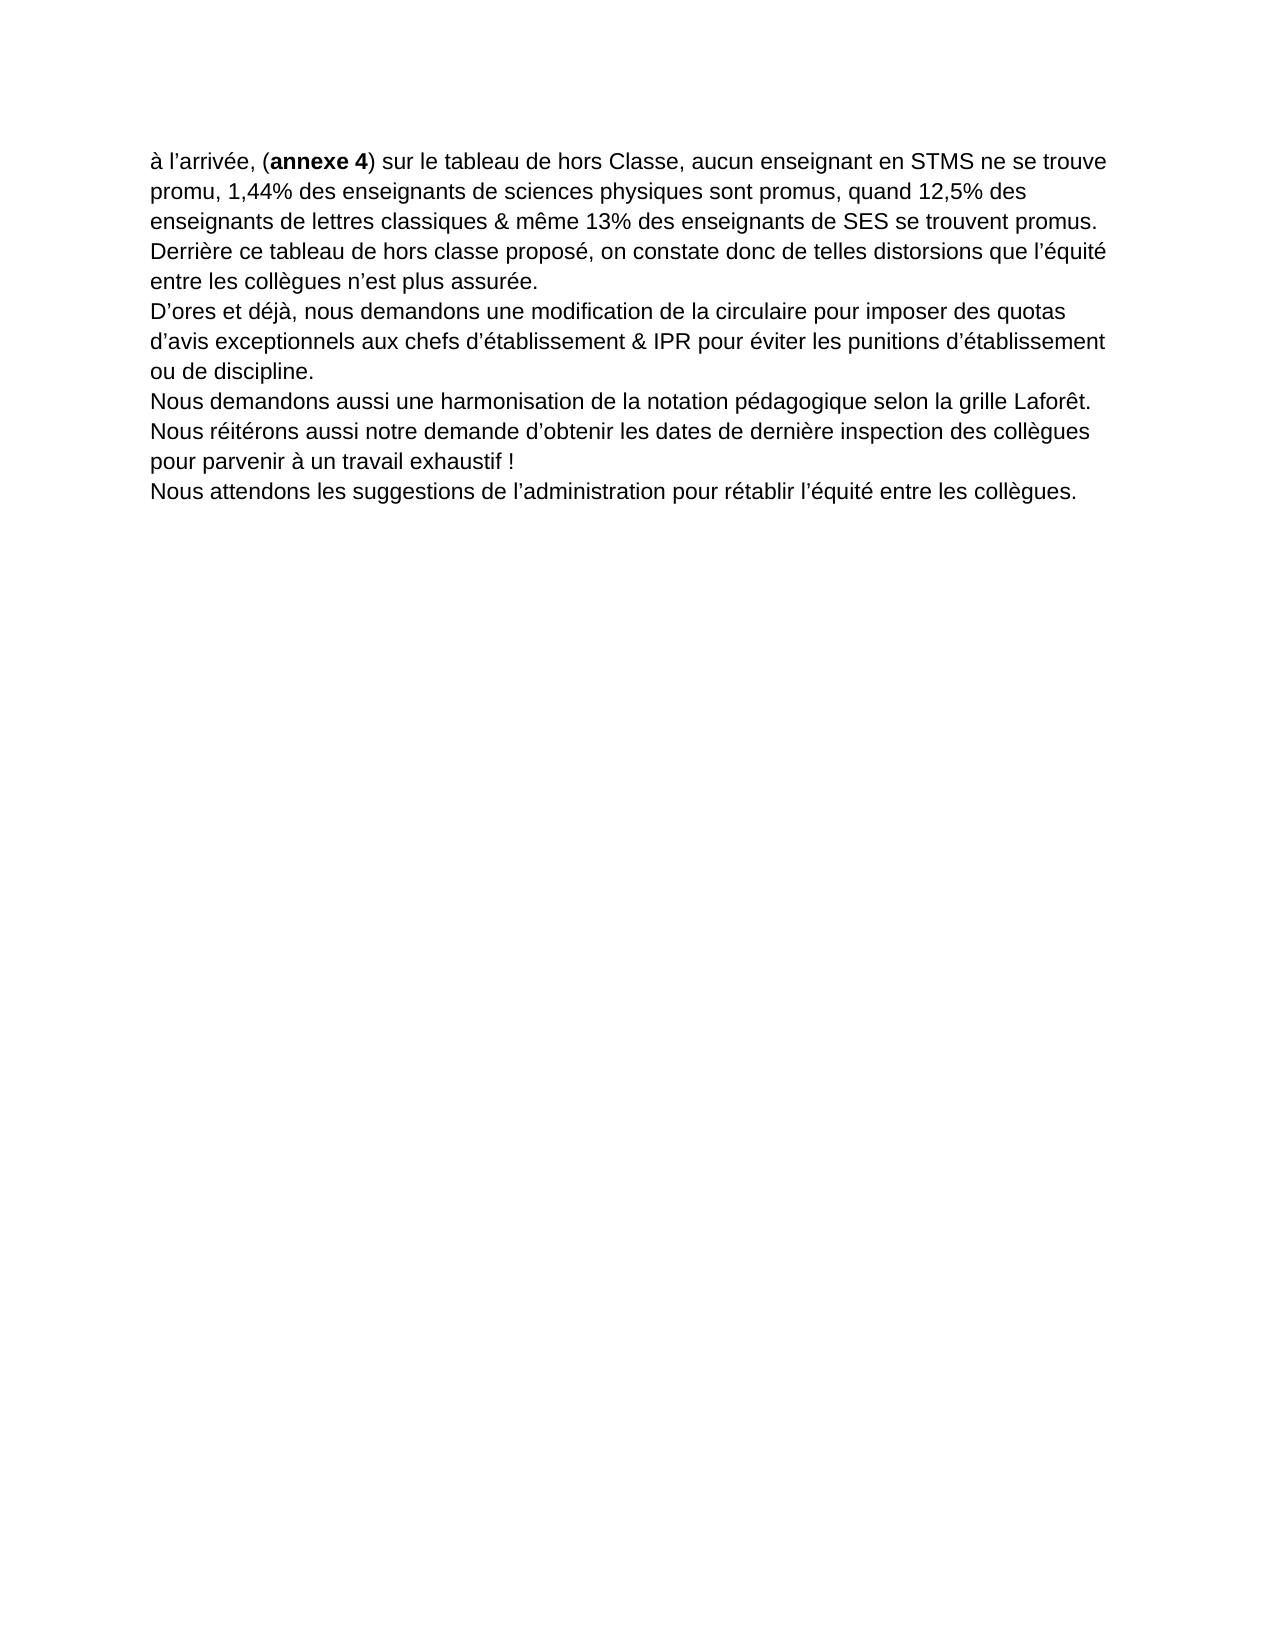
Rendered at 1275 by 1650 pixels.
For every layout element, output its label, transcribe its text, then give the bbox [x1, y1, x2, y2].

text Nous attendons les suggestions de l’administration pour rétablir l’équité entre les collègues. [150, 478, 1125, 504]
text à l’arrivée, (annexe 4) sur le tableau de hors Classe, aucun enseignant en STMS ne se trouve promu, 1,44% des enseignants de sciences physiques sont promus, quand 12,5% des enseignants de lettres classiques & même 13% des enseignants de SES se trouvent promus. [150, 148, 1125, 234]
text Nous demandons aussi une harmonisation de la notation pédagogique selon la grille Laforêt. [150, 388, 1125, 414]
text D’ores et déjà, nous demandons une modification de la circulaire pour imposer des quotas d’avis exceptionnels aux chefs d’établissement & IPR pour éviter les punitions d’établissement ou de discipline. [150, 298, 1125, 384]
text Derrière ce tableau de hors classe proposé, on constate donc de telles distorsions que l’équité entre les collègues n’est plus assurée. [150, 238, 1125, 294]
text Nous réitérons aussi notre demande d’obtenir les dates de dernière inspection des collègues pour parvenir à un travail exhaustif ! [150, 418, 1125, 474]
